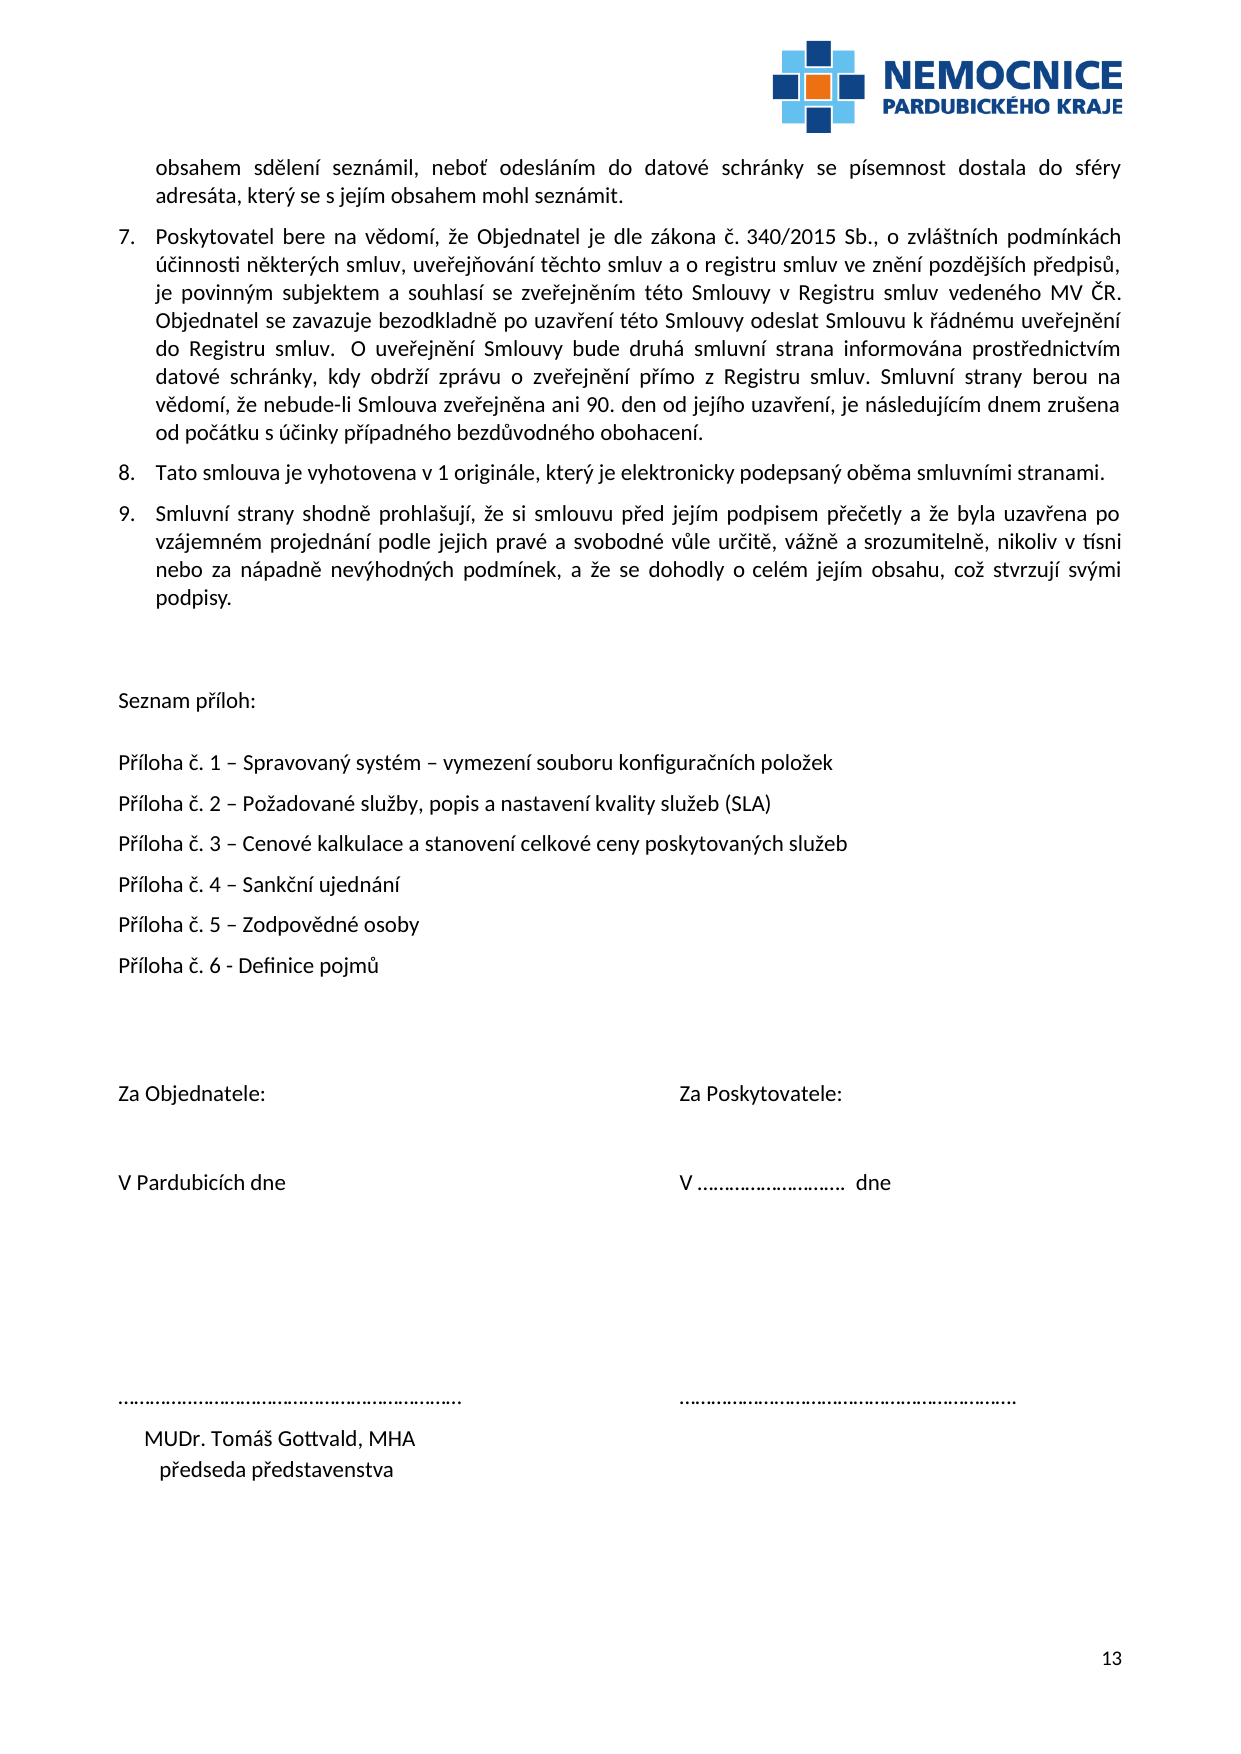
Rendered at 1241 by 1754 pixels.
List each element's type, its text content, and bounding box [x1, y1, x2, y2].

text Příloha č. 4 – Sankční ujednání [118, 870, 1122, 898]
text V Pardubicích dne V ………………………. dne [118, 1168, 1122, 1196]
text Příloha č. 1 – Spravovaný systém – vymezení souboru konfiguračních položek [118, 748, 1122, 776]
text Příloha č. 6 - Definice pojmů [118, 951, 1122, 979]
list Tato smlouva je vyhotovena v 1 originále, který je elektronicky podepsaný oběma smluvními stranami. [118, 458, 1122, 487]
text Příloha č. 3 – Cenové kalkulace a stanovení celkové ceny poskytovaných služeb [118, 829, 1122, 857]
text předseda představenstva [118, 1455, 1122, 1483]
text Příloha č. 5 – Zodpovědné osoby [118, 910, 1122, 938]
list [118, 153, 1122, 209]
text …………..…………………………………………… ………………………………………………………. [118, 1382, 1122, 1410]
text Za Objednatele: Za Poskytovatele: [118, 1079, 1122, 1107]
picture [771, 39, 1123, 134]
list Smluvní strany shodně prohlašují, že si smlouvu před jejím podpisem přečetly a že byla uzavřena po vzájemném projednání podle jejich pravé a svobodné vůle určitě, vážně a srozumitelně, nikoliv v tísni nebo za nápadně nevýhodných podmínek, a že se dohodly o celém jejím obsahu, což stvrzují svými podpisy. [118, 499, 1122, 611]
text MUDr. Tomáš Gottvald, MHA [118, 1424, 1122, 1453]
text Příloha č. 2 – Požadované služby, popis a nastavení kvality služeb (SLA) [118, 789, 1122, 817]
text Seznam příloh: [118, 686, 1122, 714]
list Poskytovatel bere na vědomí, že Objednatel je dle zákona č. 340/2015 Sb., o zvláštních podmínkách účinnosti některých smluv, uveřejňování těchto smluv a o registru smluv ve znění pozdějších předpisů, je povinným subjektem a souhlasí se zveřejněním této Smlouvy v Registru smluv vedeného MV ČR. Objednatel se zavazuje bezodkladně po uzavření této Smlouvy odeslat Smlouvu k řádnému uveřejnění do Registru smluv. O uveřejnění Smlouvy bude druhá smluvní strana informována prostřednictvím datové schránky, kdy obdrží zprávu o zveřejnění přímo z Registru smluv. Smluvní strany berou na vědomí, že nebude-li Smlouva zveřejněna ani 90. den od jejího uzavření, je následujícím dnem zrušena od počátku s účinky případného bezdůvodného obohacení. [118, 222, 1122, 446]
